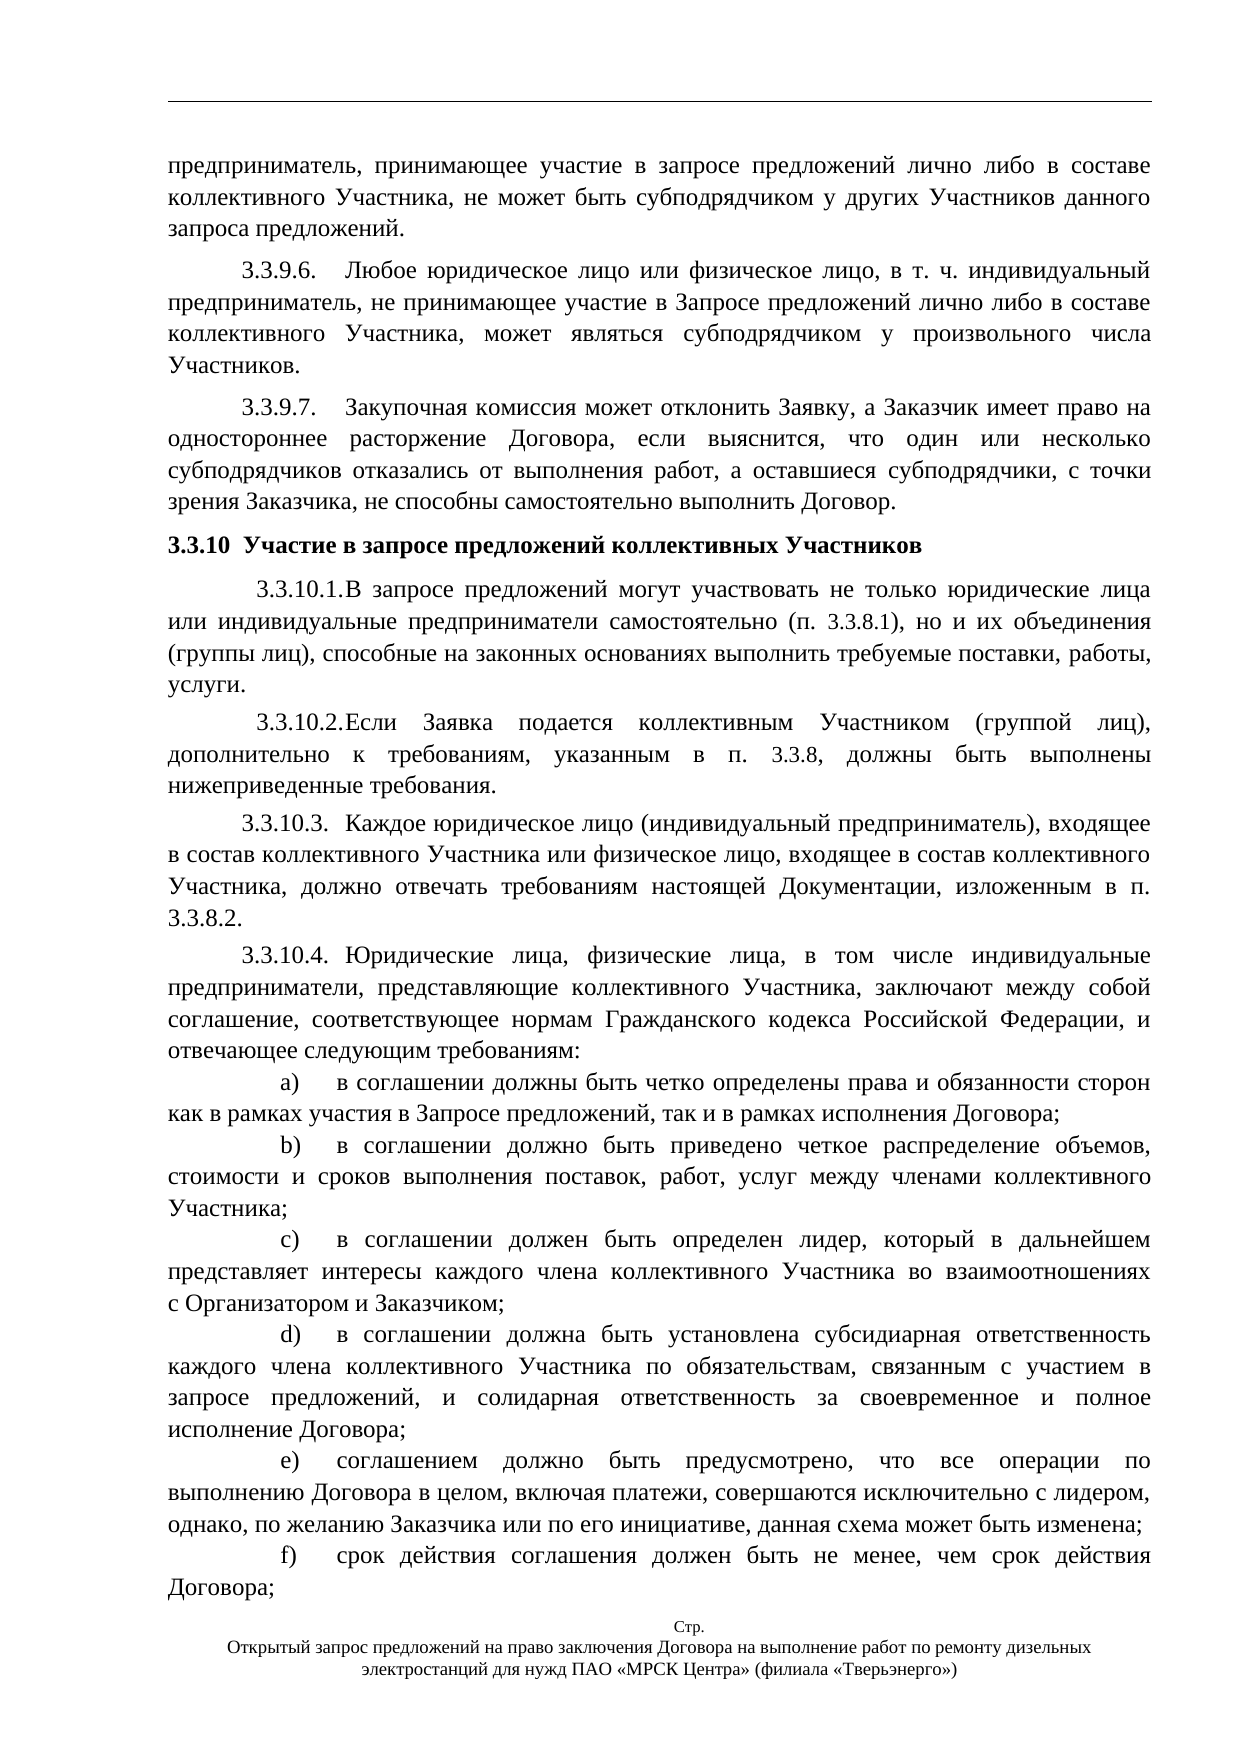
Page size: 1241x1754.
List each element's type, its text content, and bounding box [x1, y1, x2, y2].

list соглашением должно быть предусмотрено, что все операции по выполнению Договора в целом, включая платежи, совершаются исключительно с лидером, однако, по желанию Заказчика или по его инициативе, данная схема может быть изменена; [168, 1446, 1152, 1537]
list Юридические лица, физические лица, в том числе индивидуальные предприниматели, представляющие коллективного Участника, заключают между собой соглашение, соответствующее нормам Гражданского кодекса Российской Федерации, и отвечающее следующим требованиям: [168, 941, 1152, 1064]
list Любое юридическое лицо или физическое лицо, в т. ч. индивидуальный предприниматель, не принимающее участие в Запросе предложений лично либо в составе коллективного Участника, может являться субподрядчиком у произвольного числа Участников. [168, 255, 1152, 378]
list Каждое юридическое лицо (индивидуальный предприниматель), входящее в состав коллективного Участника или физическое лицо, входящее в состав коллективного Участника, должно отвечать требованиям настоящей Документации, изложенным в п. 3.3.8.2. [168, 808, 1152, 931]
list В запросе предложений могут участвовать не только юридические лица или индивидуальные предприниматели самостоятельно (п. 3.3.8.1), но и их объединения (группы лиц), способные на законных основаниях выполнить требуемые поставки, работы, услуги. [168, 574, 1152, 698]
list в соглашении должны быть четко определены права и обязанности сторон как в рамках участия в Запросе предложений, так и в рамках исполнения Договора; [168, 1067, 1152, 1127]
list в соглашении должен быть определен лидер, который в дальнейшем представляет интересы каждого члена коллективного Участника во взаимоотношениях с Организатором и Заказчиком; [168, 1224, 1152, 1316]
list срок действия соглашения должен быть не менее, чем срок действия Договора; [168, 1540, 1152, 1601]
list Закупочная комиссия может отклонить Заявку, а Заказчик имеет право на одностороннее расторжение Договора, если выяснится, что один или несколько субподрядчиков отказались от выполнения работ, а оставшиеся субподрядчики, с точки зрения Заказчика, не способны самостоятельно выполнить Договор. [168, 392, 1152, 515]
list в соглашении должна быть установлена субсидиарная ответственность каждого члена коллективного Участника по обязательствам, связанным с участием в запросе предложений, и солидарная ответственность за своевременное и полное исполнение Договора; [168, 1319, 1152, 1443]
list Если Заявка подается коллективным Участником (группой лиц), дополнительно к требованиям, указанным в п. 3.3.8, должны быть выполнены нижеприведенные требования. [168, 707, 1152, 799]
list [168, 150, 1152, 242]
list в соглашении должно быть приведено четкое распределение объемов, стоимости и сроков выполнения поставок, работ, услуг между членами коллективного Участника; [168, 1130, 1152, 1222]
subtitle Участие в запросе предложений коллективных Участников [168, 531, 1152, 559]
